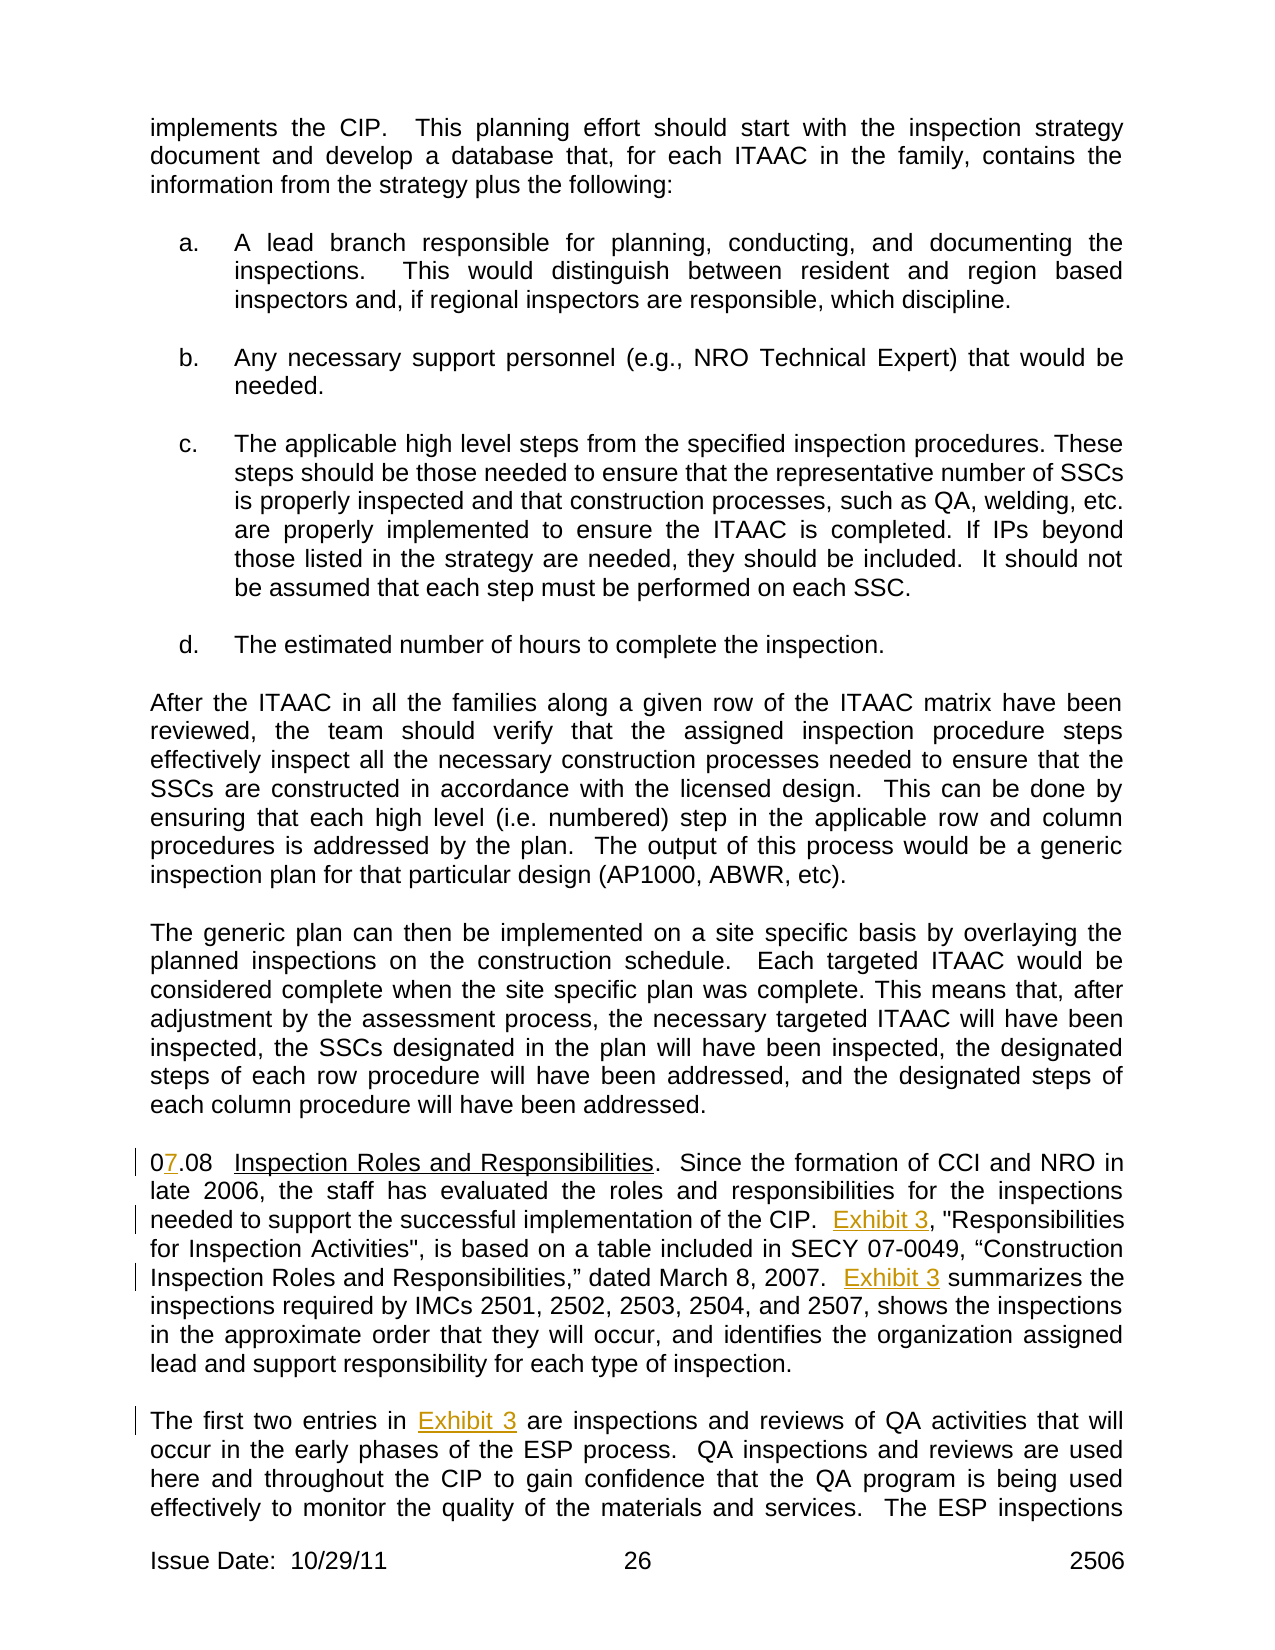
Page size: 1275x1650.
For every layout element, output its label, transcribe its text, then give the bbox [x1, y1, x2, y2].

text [150, 112, 1125, 199]
text 0.08 Inspection Roles and Responsibilities . Since the formation of CCI and NRO in late 2006, the staff has evaluated the roles and responsibilities for the inspections needed to support the successful implementation of the CIP. , "Responsibilities for Inspection Activities", is based on a table included in SECY 07-0049, “Construction Inspection Roles and Responsibilities,” dated March 8, 2007. summarizes the inspections required by IMCs 2501, 2502, 2503, 2504, and 2507, shows the inspections in the approximate order that they will occur, and identifies the organization assigned lead and support responsibility for each type of inspection. [150, 1147, 1125, 1377]
text b. Any necessary support personnel (e.g., NRO Technical Expert) that would be needed. [178, 342, 1125, 400]
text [150, 1406, 1125, 1521]
text The generic plan can then be implemented on a site specific basis by overlaying the planned inspections on the construction schedule. Each targeted ITAAC would be considered complete when the site specific plan was complete. This means that, after adjustment by the assessment process, the necessary targeted ITAAC will have been inspected, the SSCs designated in the plan will have been inspected, the designated steps of each row procedure will have been addressed, and the designated steps of each column procedure will have been addressed. [150, 917, 1125, 1119]
text c. The applicable high level steps from the specified inspection procedures. These steps should be those needed to ensure that the representative number of SSCs is properly inspected and that construction processes, such as QA, welding, etc. are properly implemented to ensure the ITAAC is completed. If IPs beyond those listed in the strategy are needed, they should be included. It should not be assumed that each step must be performed on each SSC. [178, 429, 1125, 601]
text After the ITAAC in all the families along a given row of the ITAAC matrix have been reviewed, the team should verify that the assigned inspection procedure steps effectively inspect all the necessary construction processes needed to ensure that the SSCs are constructed in accordance with the licensed design. This can be done by ensuring that each high level (i.e. numbered) step in the applicable row and column procedures is addressed by the plan. The output of this process would be a generic inspection plan for that particular design (AP1000, ABWR, etc). [150, 687, 1125, 889]
text d. The estimated number of hours to complete the inspection. [178, 630, 1125, 659]
text a. A lead branch responsible for planning, conducting, and documenting the inspections. This would distinguish between resident and region based inspectors and, if regional inspectors are responsible, which discipline. [178, 227, 1125, 314]
